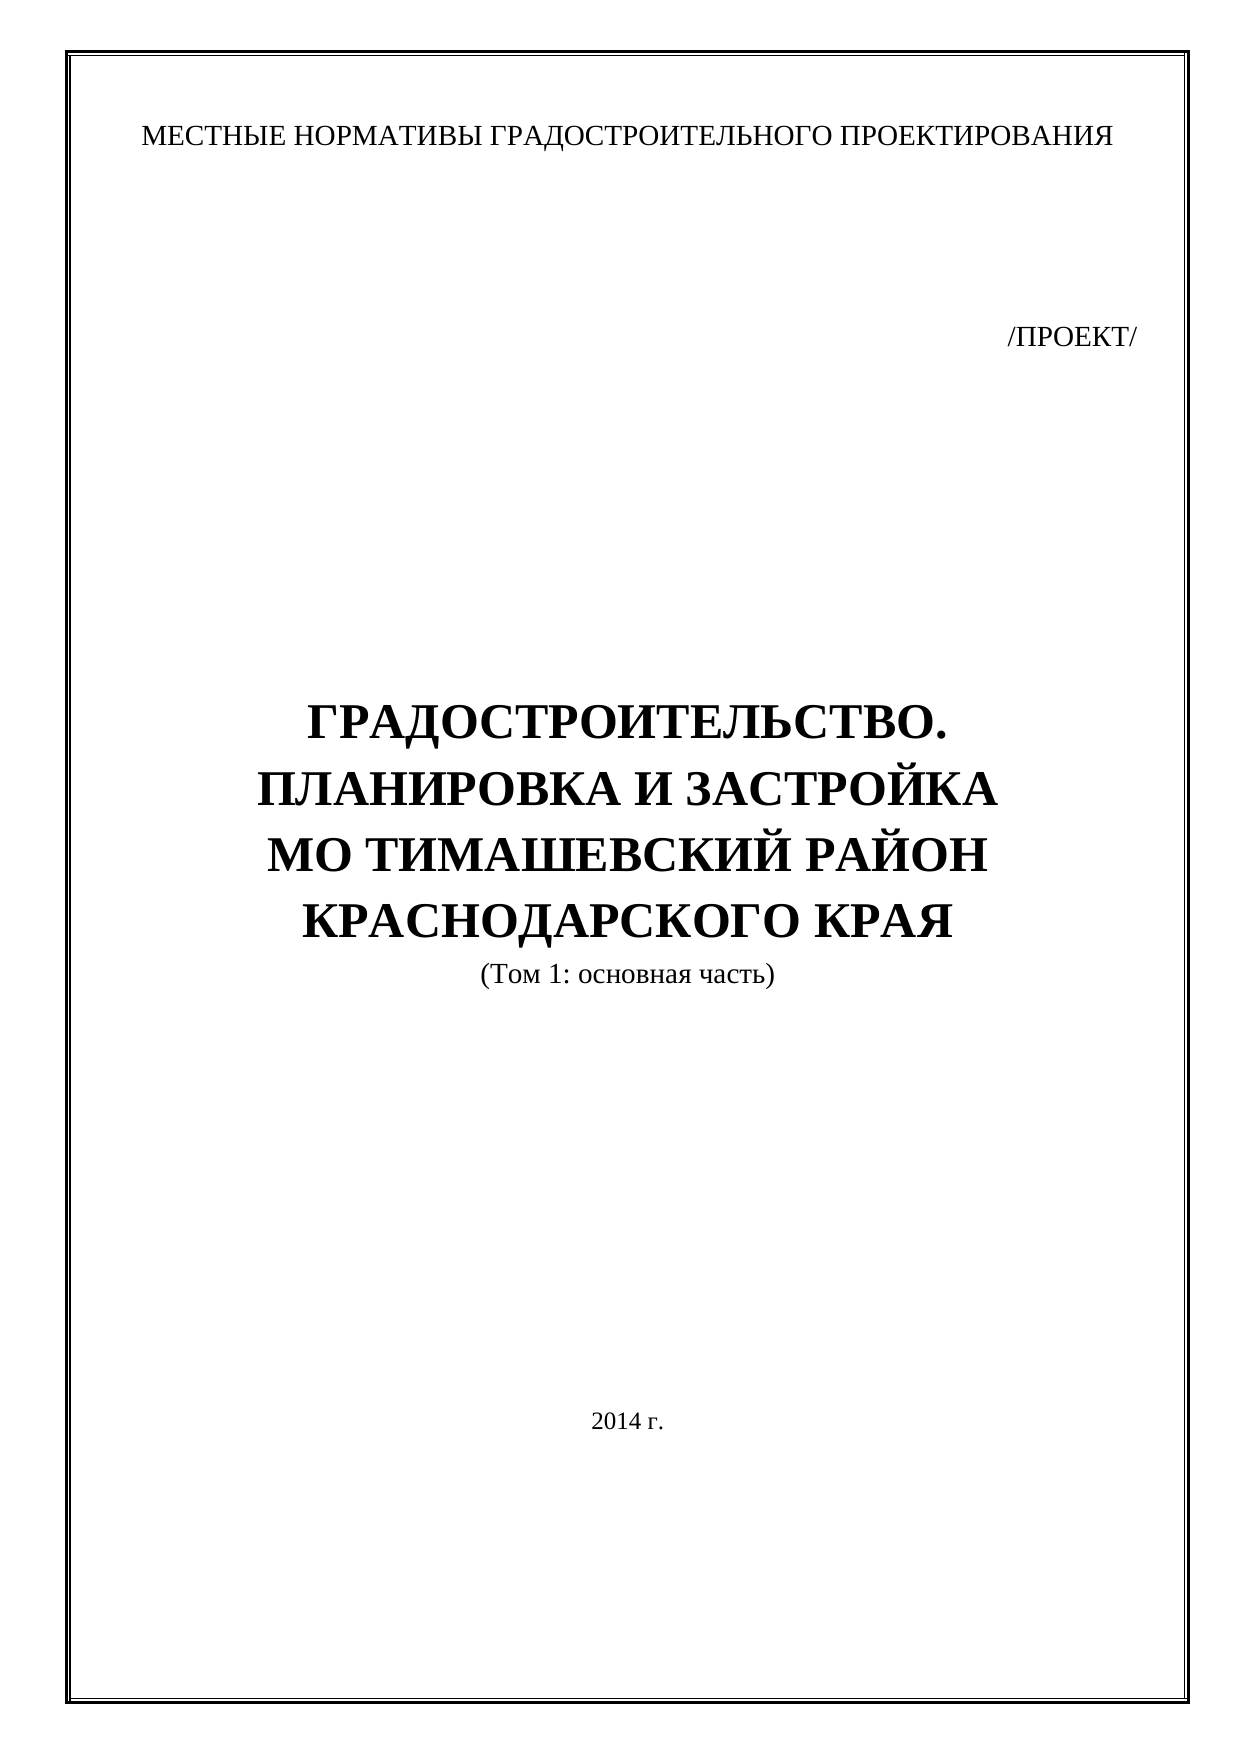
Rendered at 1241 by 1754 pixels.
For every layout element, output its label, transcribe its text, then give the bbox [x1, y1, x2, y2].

text 2014 г. [118, 1406, 1137, 1435]
text (Том 1: основная часть) [118, 956, 1137, 990]
text ГРАДОСТРОИТЕЛЬСТВО. [118, 692, 1137, 750]
text МЕСТНЫЕ НОРМАТИВЫ ГРАДОСТРОИТЕЛЬНОГО ПРОЕКТИРОВАНИЯ [118, 118, 1137, 152]
text КРАСНОДАРСКОГО КРАЯ [118, 890, 1137, 948]
text МО ТИМАШЕВСКИЙ РАЙОН [118, 824, 1137, 882]
text ПЛАНИРОВКА И ЗАСТРОЙКА [118, 758, 1137, 816]
text /ПРОЕКТ/ [118, 319, 1137, 353]
